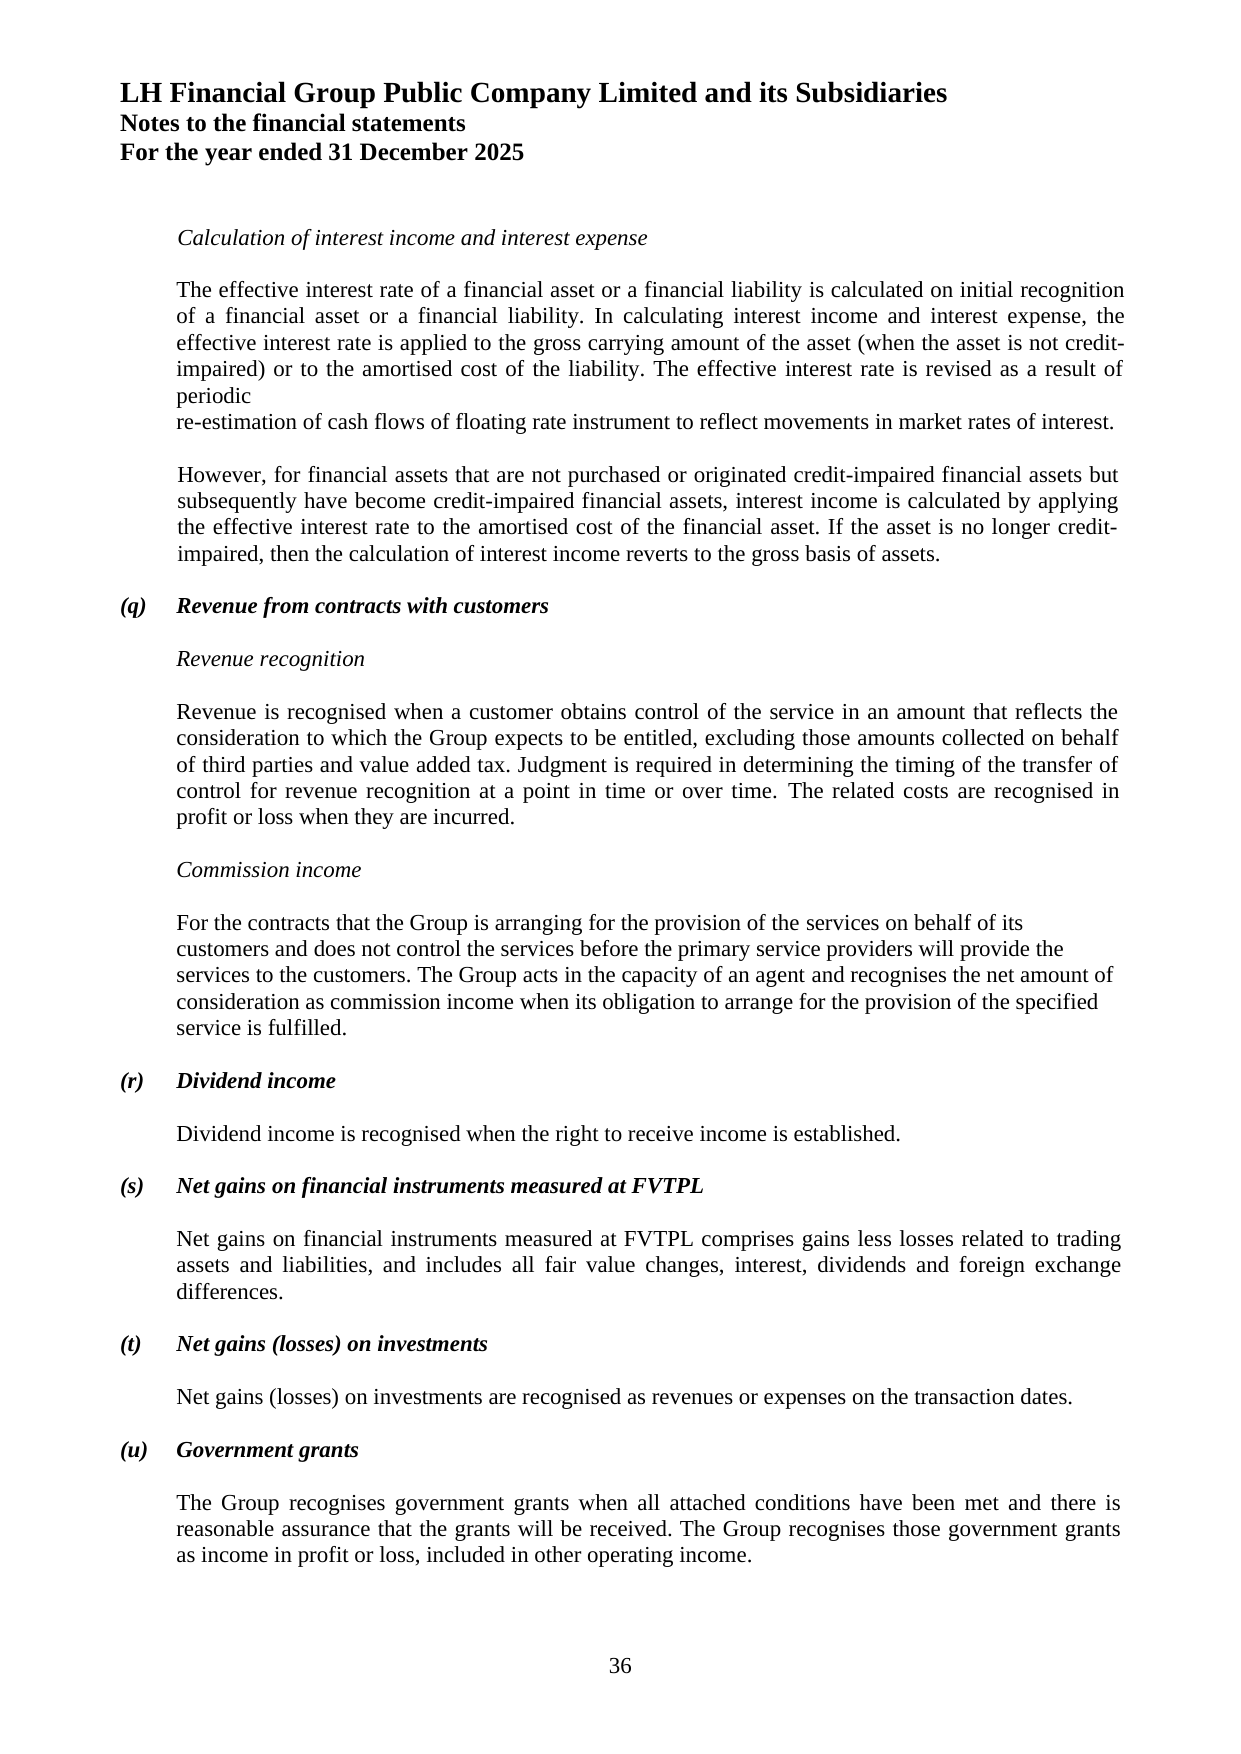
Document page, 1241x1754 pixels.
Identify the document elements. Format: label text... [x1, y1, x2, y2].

text Net gains (losses) on investments are recognised as revenues or expenses on the transaction dates. [176, 1383, 1123, 1409]
text Commission income [176, 856, 1120, 882]
text Dividend income is recognised when the right to receive income is established. [176, 1119, 1123, 1146]
text For the contracts that the Group is arranging for the provision of the services on behalf of its customers and does not control the services before the primary service providers will provide the services to the customers. The Group acts in the capacity of an agent and recognises the net amount of consideration as commission income when its obligation to arrange for the provision of the specified service is fulfilled. [176, 909, 1120, 1041]
text However, for financial assets that are not purchased or originated credit-impaired financial assets but subsequently have become credit-impaired financial assets, interest income is calculated by applying the effective interest rate to the amortised cost of the financial asset. If the asset is no longer credit-impaired, then the calculation of interest income reverts to the gross basis of assets. [177, 461, 1120, 566]
text Revenue recognition [176, 645, 1120, 672]
subtitle Net gains on financial instruments measured at FVTPL [120, 1172, 1120, 1199]
subtitle Net gains (losses) on investments [120, 1330, 1120, 1357]
text The Group recognises government grants when all attached conditions have been met and there is reasonable assurance that the grants will be received. The Group recognises those government grants as income in profit or loss, included in other operating income. [176, 1488, 1123, 1568]
text Revenue is recognised when a customer obtains control of the service in an amount that reflects the consideration to which the Group expects to be entitled, excluding those amounts collected on behalf of third parties and value added tax. Judgment is required in determining the timing of the transfer of control for revenue recognition at a point in time or over time. The related costs are recognised in profit or loss when they are incurred. [176, 698, 1120, 830]
subtitle Revenue from contracts with customers [120, 592, 1120, 619]
text Net gains on financial instruments measured at FVTPL comprises gains less losses related to trading assets and liabilities, and includes all fair value changes, interest, dividends and foreign exchange differences. [176, 1225, 1123, 1304]
subtitle Dividend income [120, 1067, 1120, 1093]
subtitle Government grants [120, 1436, 1120, 1462]
text The effective interest rate of a financial asset or a financial liability is calculated on initial recognition of a financial asset or a financial liability. In calculating interest income and interest expense, the effective interest rate is applied to the gross carrying amount of the asset (when the asset is not credit-impaired) or to the amortised cost of the liability. The effective interest rate is revised as a result of periodic re-estimation of cash flows of floating rate instrument to reflect movements in market rates of interest. [176, 276, 1126, 434]
text Calculation of interest income and interest expense [177, 223, 1126, 250]
